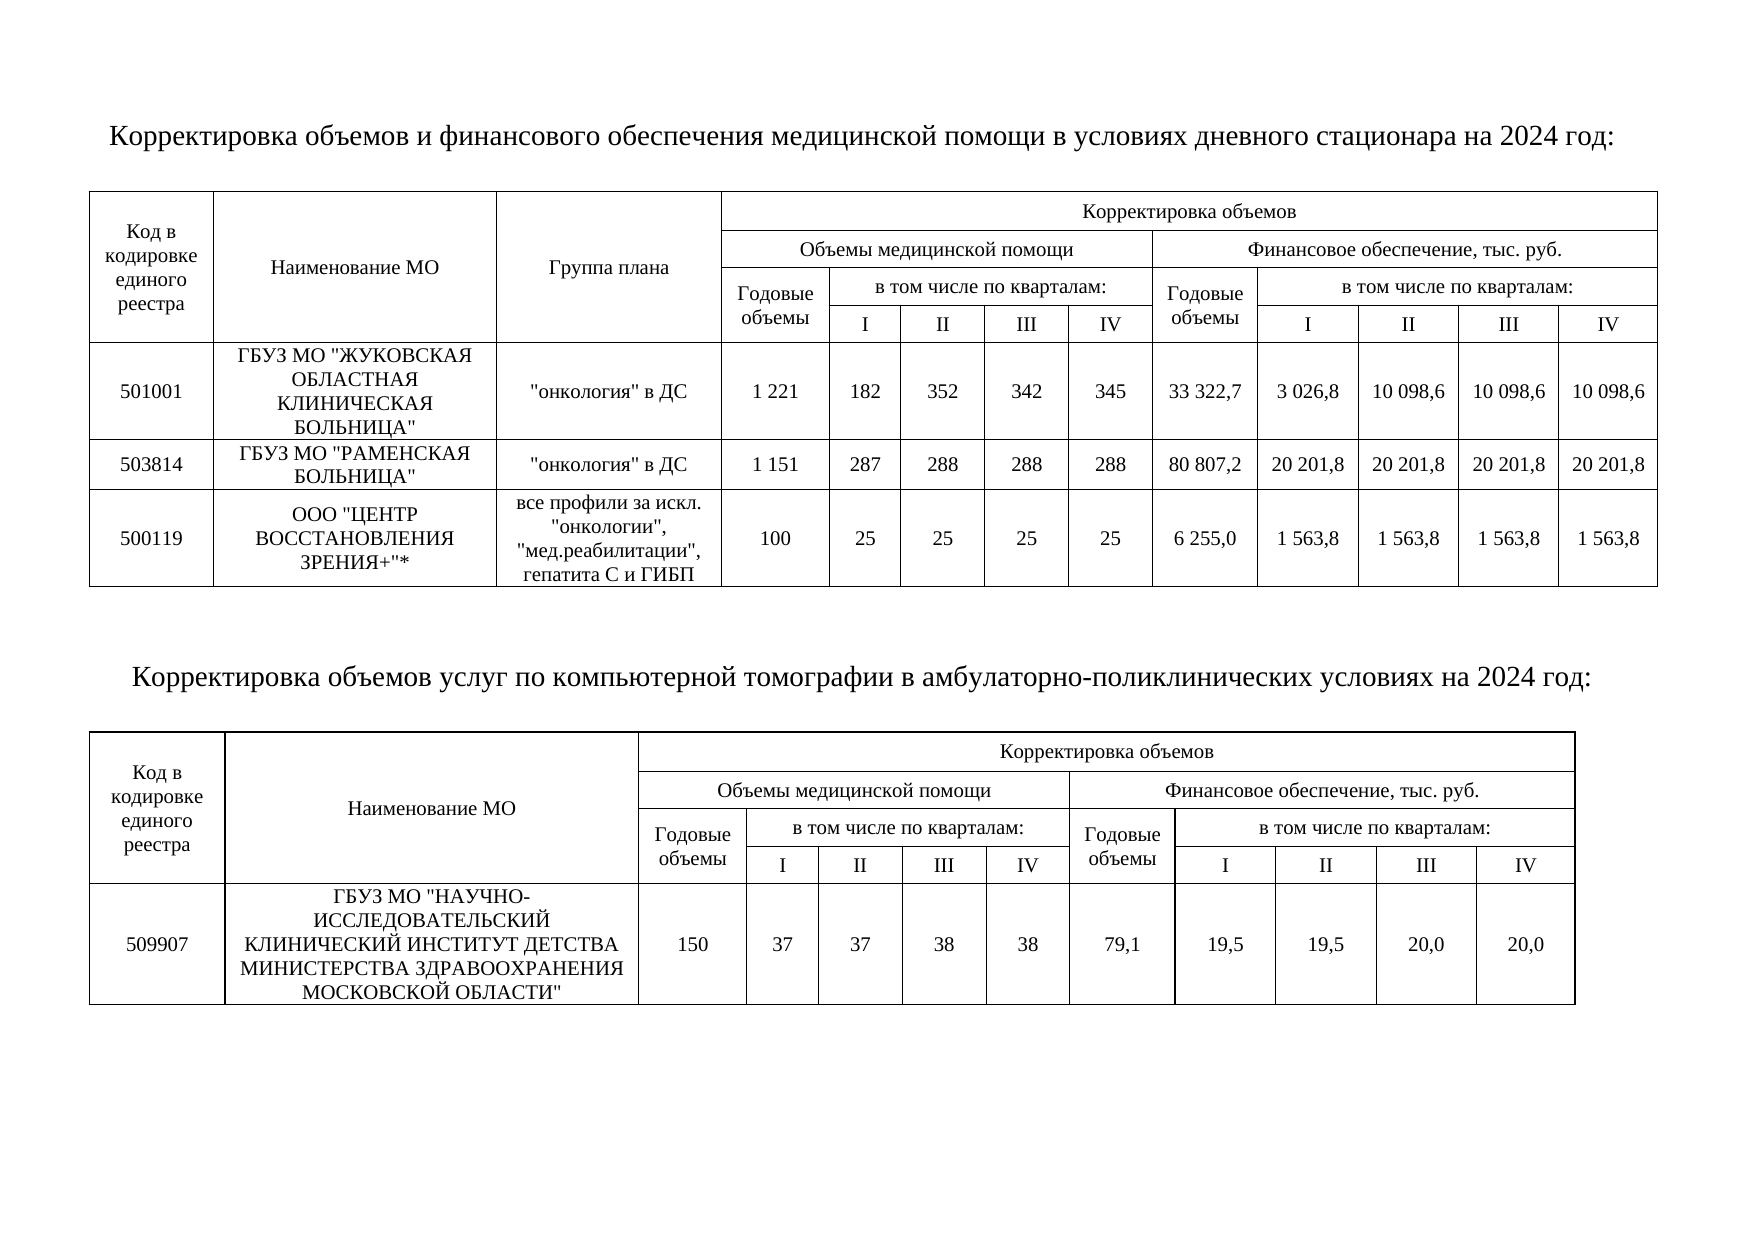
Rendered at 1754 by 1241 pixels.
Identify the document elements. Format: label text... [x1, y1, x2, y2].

table_cell "онкология" в ДС [497, 343, 721, 439]
table_cell 19,5 [1276, 884, 1376, 1004]
table_cell IV [1559, 306, 1657, 342]
table_cell IV [987, 847, 1069, 883]
table_cell Финансовое обеспечение, тыс. руб. [1153, 231, 1657, 267]
table_cell 500119 [90, 490, 213, 586]
table_cell 182 [830, 343, 900, 439]
table_cell II [819, 847, 902, 883]
table_cell 1 221 [722, 343, 829, 439]
table_cell 345 [1069, 343, 1152, 439]
table_cell 288 [901, 440, 984, 488]
table_cell Объемы медицинской помощи [722, 231, 1152, 267]
text Корректировка объемов и финансового обеспечения медицинской помощи в условиях дневного стационара на 2024 год: [89, 118, 1636, 152]
table_cell IV [1477, 847, 1574, 883]
table_cell в том числе по кварталам: [747, 809, 1069, 846]
table_cell 288 [1069, 440, 1152, 488]
table_cell III [1459, 306, 1558, 342]
table_cell "онкология" в ДС [497, 440, 721, 488]
table_cell все профили за искл. "онкологии", "мед.реабилитации", гепатита С и ГИБП [497, 490, 721, 586]
table_cell 288 [985, 440, 1068, 488]
table_cell 503814 [90, 440, 213, 488]
table_cell 150 [639, 884, 746, 1004]
table_cell 80 807,2 [1153, 440, 1257, 488]
table_header Наименование МО [226, 733, 638, 883]
table_header Корректировка объемов [722, 192, 1657, 229]
table_cell 20 201,8 [1559, 440, 1657, 488]
table_cell 6 255,0 [1153, 490, 1257, 586]
table_cell 1 151 [722, 440, 829, 488]
table_cell III [985, 306, 1068, 342]
table_header Код в кодировке единого реестра [90, 733, 224, 883]
table_cell I [830, 306, 900, 342]
table_cell Объемы медицинской помощи [639, 772, 1069, 808]
table_cell 509907 [90, 884, 224, 1004]
table_cell 37 [747, 884, 818, 1004]
table_cell Финансовое обеспечение, тыс. руб. [1070, 772, 1574, 808]
table_cell 352 [901, 343, 984, 439]
table_cell ООО "ЦЕНТР ВОССТАНОВЛЕНИЯ ЗРЕНИЯ+"* [214, 490, 496, 586]
table_cell 25 [985, 490, 1068, 586]
table_cell I [1258, 306, 1358, 342]
table_cell II [901, 306, 984, 342]
table_cell 100 [722, 490, 829, 586]
table_header Код в кодировке единого реестра [90, 192, 213, 342]
table_cell ГБУЗ МО "НАУЧНО-ИССЛЕДОВАТЕЛЬСКИЙ КЛИНИЧЕСКИЙ ИНСТИТУТ ДЕТСТВА МИНИСТЕРСТВА ЗДРАВООХРАНЕНИЯ МОСКОВСКОЙ ОБЛАСТИ" [226, 884, 638, 1004]
table_cell 25 [830, 490, 900, 586]
table_cell Годовые объемы [639, 809, 746, 883]
table_cell 501001 [90, 343, 213, 439]
table_cell 38 [903, 884, 986, 1004]
table_cell II [1276, 847, 1376, 883]
table_cell III [1377, 847, 1476, 883]
table_cell 38 [987, 884, 1069, 1004]
table_cell в том числе по кварталам: [1176, 809, 1574, 846]
table_cell I [1176, 847, 1275, 883]
table_cell 1 563,8 [1559, 490, 1657, 586]
table_cell 1 563,8 [1258, 490, 1358, 586]
table_cell Годовые объемы [1070, 809, 1174, 883]
table_cell 37 [819, 884, 902, 1004]
table_cell 20 201,8 [1258, 440, 1358, 488]
table_cell 79,1 [1070, 884, 1174, 1004]
table_cell 10 098,6 [1359, 343, 1458, 439]
table_cell 10 098,6 [1559, 343, 1657, 439]
table_cell ГБУЗ МО "РАМЕНСКАЯ БОЛЬНИЦА" [214, 440, 496, 488]
table_cell Годовые объемы [722, 268, 829, 342]
table_cell Годовые объемы [1153, 268, 1257, 342]
table_cell II [1359, 306, 1458, 342]
table_header Наименование МО [214, 192, 496, 342]
table_cell I [747, 847, 818, 883]
table_header Корректировка объемов [639, 733, 1574, 771]
table_cell 25 [901, 490, 984, 586]
table_cell в том числе по кварталам: [830, 268, 1152, 304]
table_cell 20,0 [1477, 884, 1574, 1004]
table_cell ГБУЗ МО "ЖУКОВСКАЯ ОБЛАСТНАЯ КЛИНИЧЕСКАЯ БОЛЬНИЦА" [214, 343, 496, 439]
table_cell 3 026,8 [1258, 343, 1358, 439]
table_cell 33 322,7 [1153, 343, 1257, 439]
table_cell 20 201,8 [1359, 440, 1458, 488]
table_cell 287 [830, 440, 900, 488]
table_cell 25 [1069, 490, 1152, 586]
table_cell III [903, 847, 986, 883]
table_header Группа плана [497, 192, 721, 342]
table_cell в том числе по кварталам: [1258, 268, 1657, 304]
table_cell 20 201,8 [1459, 440, 1558, 488]
text Корректировка объемов услуг по компьютерной томографии в амбулаторно-поликлинических условиях на 2024 год: [89, 659, 1636, 693]
table_cell 20,0 [1377, 884, 1476, 1004]
table_cell 342 [985, 343, 1068, 439]
table_cell 1 563,8 [1459, 490, 1558, 586]
table_cell 19,5 [1176, 884, 1275, 1004]
table_cell IV [1069, 306, 1152, 342]
table_cell 1 563,8 [1359, 490, 1458, 586]
table_cell 10 098,6 [1459, 343, 1558, 439]
